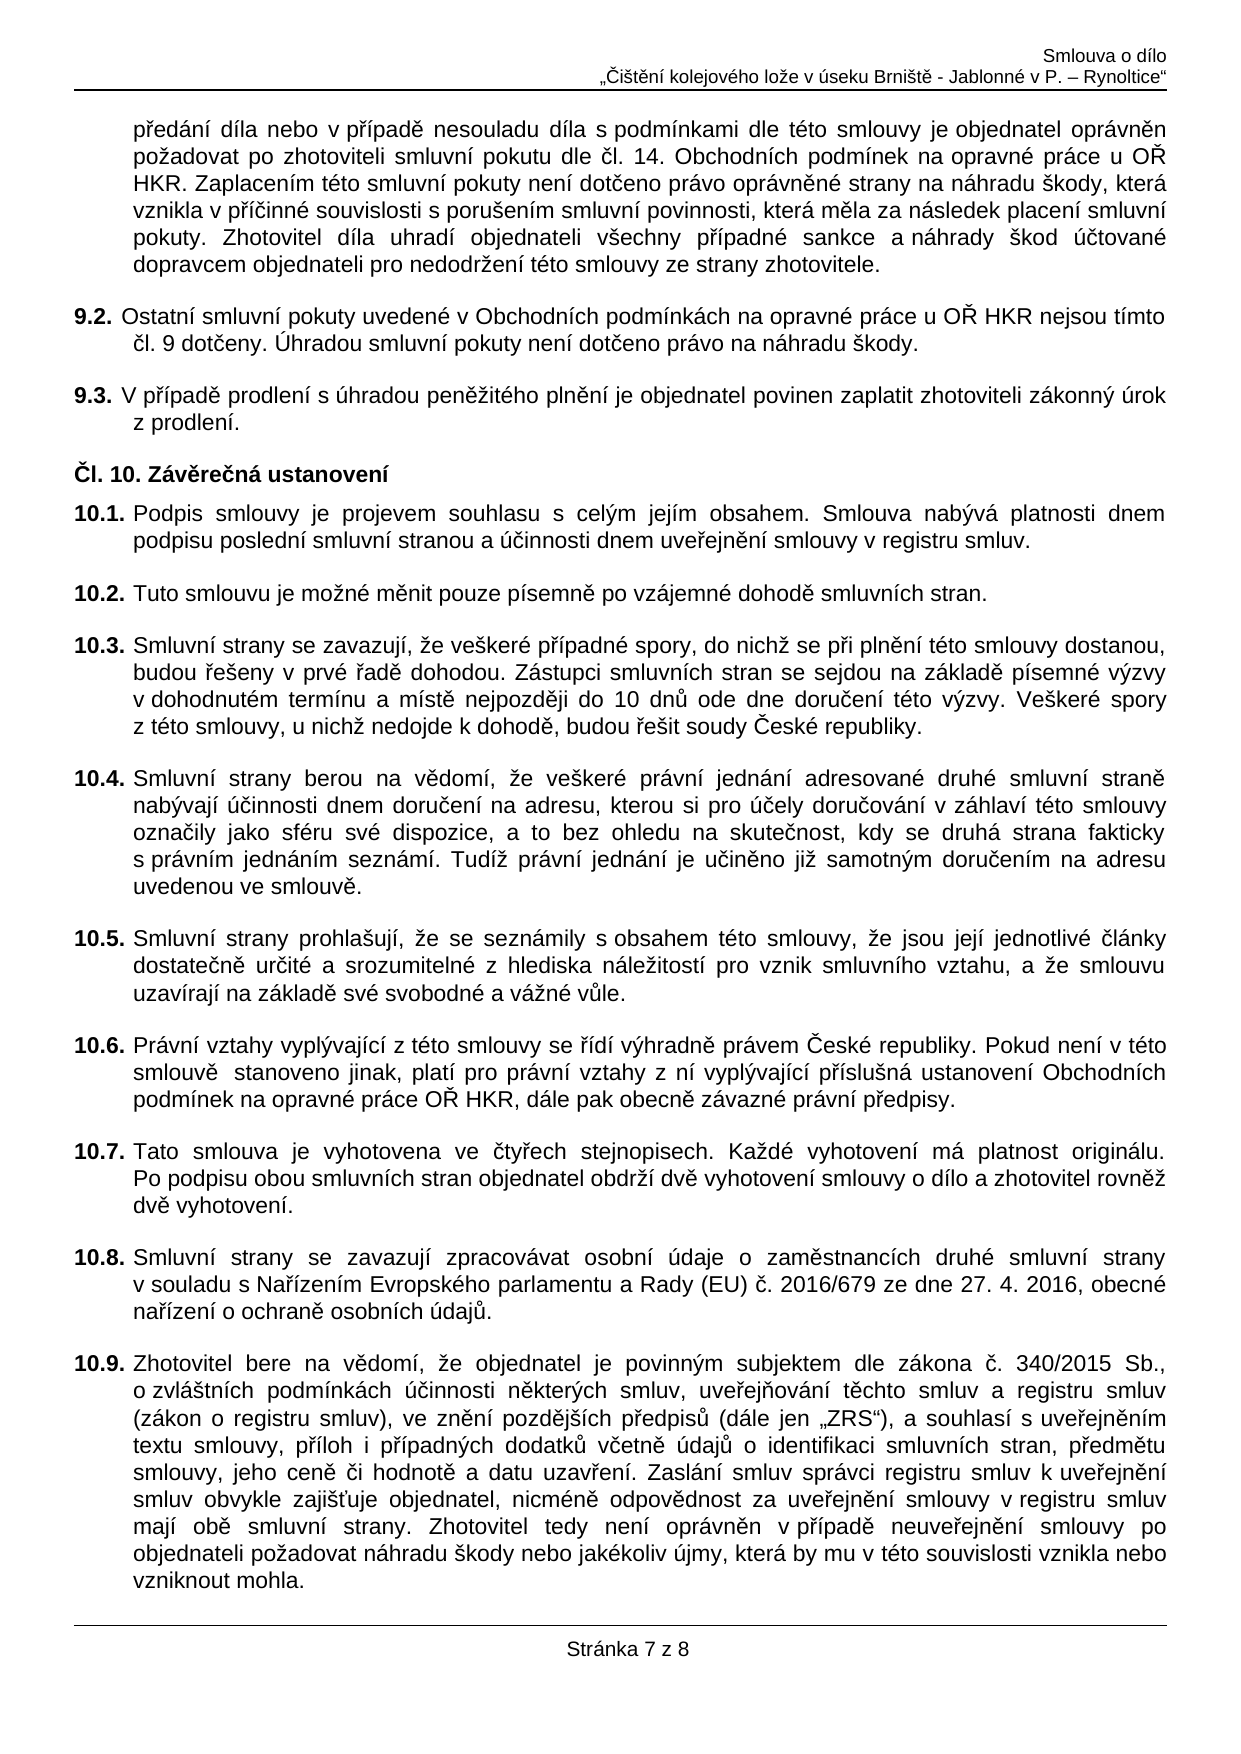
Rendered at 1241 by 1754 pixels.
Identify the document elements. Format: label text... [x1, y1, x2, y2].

list Zhotovitel bere na vědomí, že objednatel je povinným subjektem dle zákona č. 340/2015 Sb., o zvláštních podmínkách účinnosti některých smluv, uveřejňování těchto smluv a registru smluv (zákon o registru smluv), ve znění pozdějších předpisů (dále jen „ZRS“), a souhlasí s uveřejněním textu smlouvy, příloh i případných dodatků včetně údajů o identifikaci smluvních stran, předmětu smlouvy, jeho ceně či hodnotě a datu uzavření. Zaslání smluv správci registru smluv k uveřejnění smluv obvykle zajišťuje objednatel, nicméně odpovědnost za uveřejnění smlouvy v registru smluv mají obě smluvní strany. Zhotovitel tedy není oprávněn v případě neuveřejnění smlouvy po objednateli požadovat náhradu škody nebo jakékoliv újmy, která by mu v této souvislosti vznikla nebo vzniknout mohla. [74, 1350, 1167, 1593]
list Tuto smlouvu je možné měnit pouze písemně po vzájemné dohodě smluvních stran. [74, 579, 1167, 606]
list Smluvní strany prohlašují, že se seznámily s obsahem této smlouvy, že jsou její jednotlivé články dostatečně určité a srozumitelné z hlediska náležitostí pro vznik smluvního vztahu, a že smlouvu uzavírají na základě své svobodné a vážné vůle. [74, 925, 1167, 1006]
list Právní vztahy vyplývající z této smlouvy se řídí výhradně právem České republiky. Pokud není v této smlouvě stanoveno jinak, platí pro právní vztahy z ní vyplývající příslušná ustanovení Obchodních podmínek na opravné práce OŘ HKR, dále pak obecně závazné právní předpisy. [74, 1032, 1167, 1112]
list Ostatní smluvní pokuty uvedené v Obchodních podmínkách na opravné práce u OŘ HKR nejsou tímto čl. 9 dotčeny. Úhradou smluvní pokuty není dotčeno právo na náhradu škody. [74, 303, 1167, 357]
list Podpis smlouvy je projevem souhlasu s celým jejím obsahem. Smlouva nabývá platnosti dnem podpisu poslední smluvní stranou a účinnosti dnem uveřejnění smlouvy v registru smluv. [74, 500, 1167, 554]
list Smluvní strany berou na vědomí, že veškeré právní jednání adresované druhé smluvní straně nabývají účinnosti dnem doručení na adresu, kterou si pro účely doručování v záhlaví této smlouvy označily jako sféru své dispozice, a to bez ohledu na skutečnost, kdy se druhá strana fakticky s právním jednáním seznámí. Tudíž právní jednání je učiněno již samotným doručením na adresu uvedenou ve smlouvě. [74, 765, 1167, 899]
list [74, 116, 1167, 277]
list Smluvní strany se zavazují, že veškeré případné spory, do nichž se při plnění této smlouvy dostanou, budou řešeny v prvé řadě dohodou. Zástupci smluvních stran se sejdou na základě písemné výzvy v dohodnutém termínu a místě nejpozději do 10 dnů ode dne doručení této výzvy. Veškeré spory z této smlouvy, u nichž nedojde k dohodě, budou řešit soudy České republiky. [74, 632, 1167, 739]
list Smluvní strany se zavazují zpracovávat osobní údaje o zaměstnancích druhé smluvní strany v souladu s Nařízením Evropského parlamentu a Rady (EU) č. 2016/679 ze dne 27. 4. 2016, obecné nařízení o ochraně osobních údajů. [74, 1244, 1167, 1324]
list Tato smlouva je vyhotovena ve čtyřech stejnopisech. Každé vyhotovení má platnost originálu. Po podpisu obou smluvních stran objednatel obdrží dvě vyhotovení smlouvy o dílo a zhotovitel rovněž dvě vyhotovení. [74, 1138, 1167, 1218]
subtitle Čl. 10. Závěrečná ustanovení [74, 461, 1167, 488]
list V případě prodlení s úhradou peněžitého plnění je objednatel povinen zaplatit zhotoviteli zákonný úrok z prodlení. [74, 382, 1167, 436]
